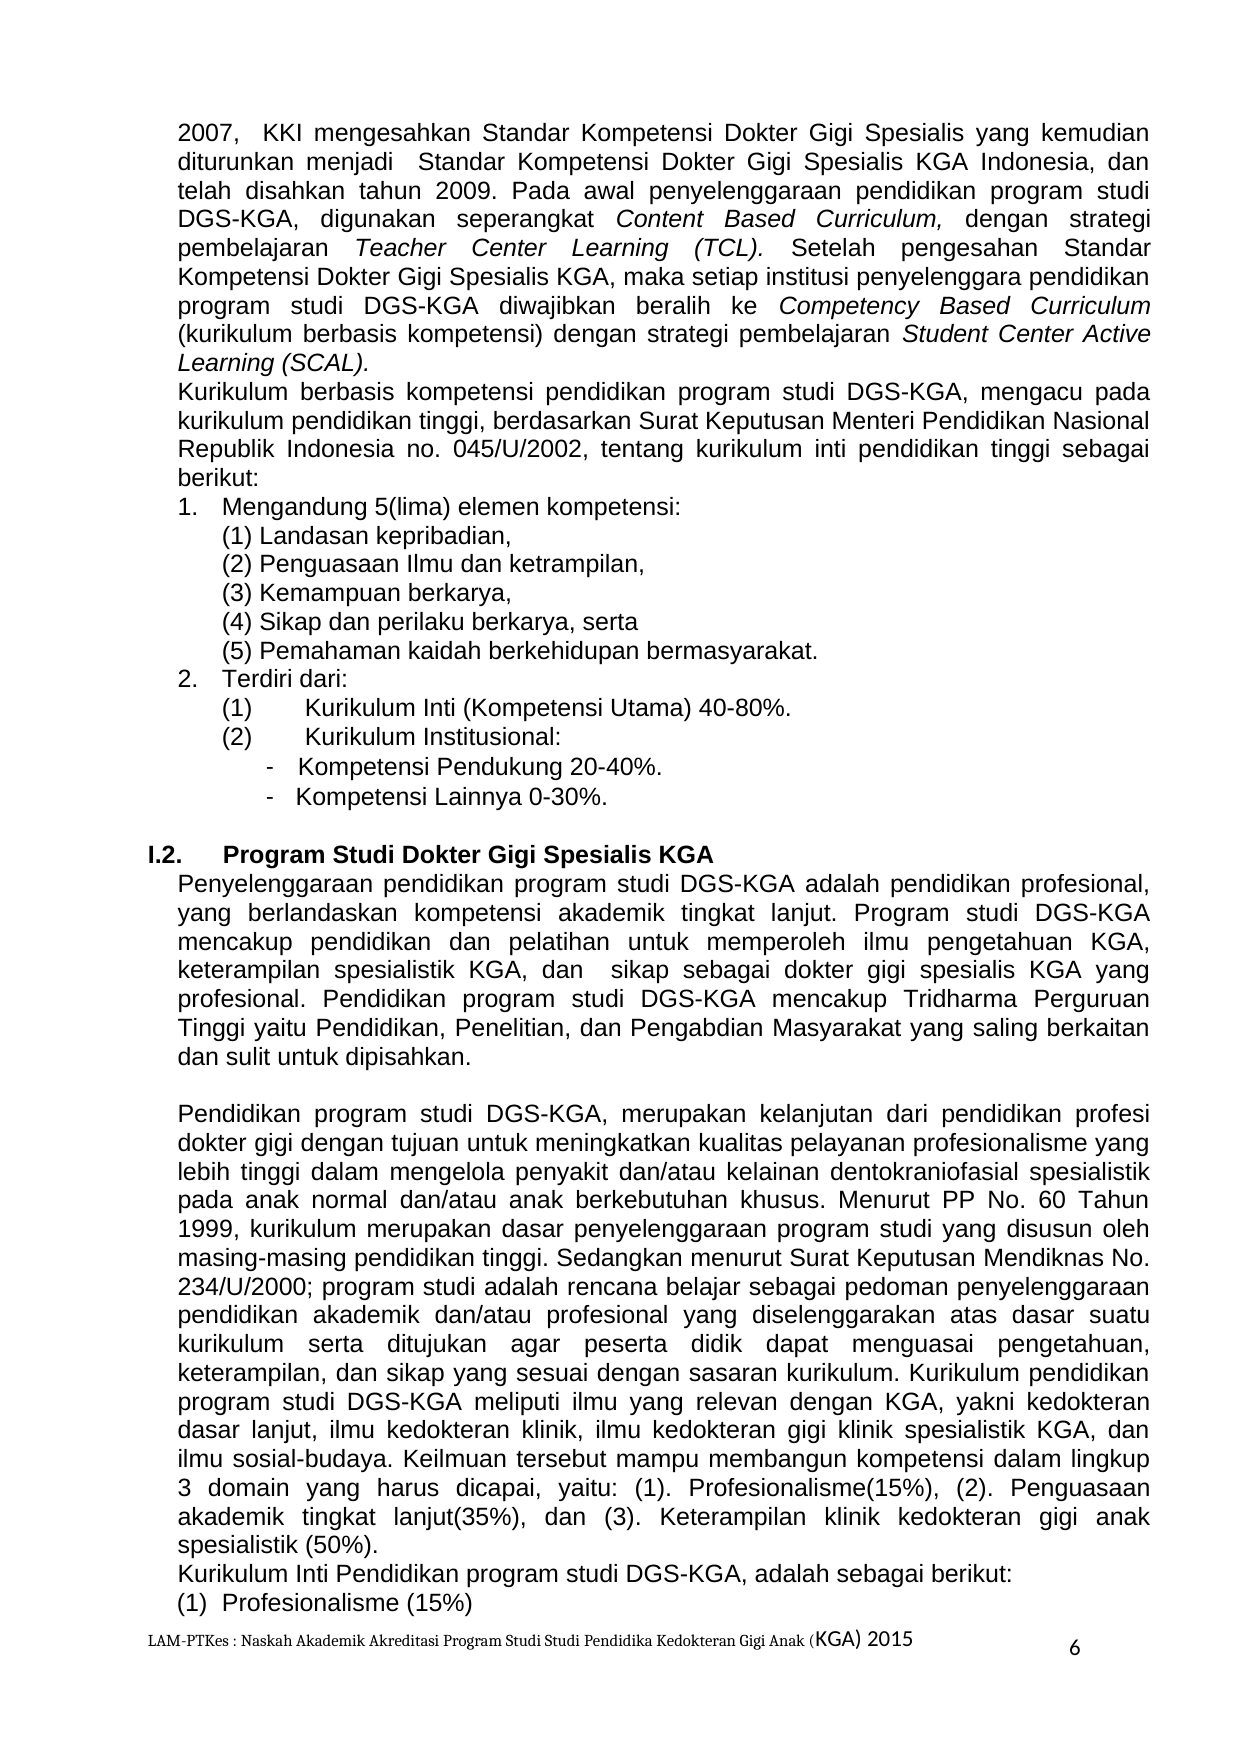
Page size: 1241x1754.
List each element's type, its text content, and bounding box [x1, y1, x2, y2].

text Pendidikan program studi DGS-KGA, merupakan kelanjutan dari pendidikan profesi dokter gigi dengan tujuan untuk meningkatkan kualitas pelayanan profesionalisme yang lebih tinggi dalam mengelola penyakit dan/atau kelainan dentokraniofasial spesialistik pada anak normal dan/atau anak berkebutuhan khusus. Menurut PP No. 60 Tahun 1999, kurikulum merupakan dasar penyelenggaraan program studi yang disusun oleh masing-masing pendidikan tinggi. Sedangkan menurut Surat Keputusan Mendiknas No. 234/U/2000; program studi adalah rencana belajar sebagai pedoman penyelenggaraan pendidikan akademik dan/atau profesional yang diselenggarakan atas dasar suatu kurikulum serta ditujukan agar peserta didik dapat menguasai pengetahuan, keterampilan, dan sikap yang sesuai dengan sasaran kurikulum. Kurikulum pendidikan program studi DGS-KGA meliputi ilmu yang relevan dengan KGA, yakni kedokteran dasar lanjut, ilmu kedokteran klinik, ilmu kedokteran gigi klinik spesialistik KGA, dan ilmu sosial-budaya. Keilmuan tersebut mampu membangun kompetensi dalam lingkup 3 domain yang harus dicapai, yaitu: (1). Profesionalisme(15%), (2). Penguasaan akademik tingkat lanjut(35%), dan (3). Keterampilan klinik kedokteran gigi anak spesialistik (50%). [177, 1099, 1152, 1559]
text Penyelenggaraan pendidikan program studi DGS-KGA adalah pendidikan profesional, yang berlandaskan kompetensi akademik tingkat lanjut. Program studi DGS-KGA mencakup pendidikan dan pelatihan untuk memperoleh ilmu pengetahuan KGA, keterampilan spesialistik KGA, dan sikap sebagai dokter gigi spesialis KGA yang profesional. Pendidikan program studi DGS-KGA mencakup Tridharma Perguruan Tinggi yaitu Pendidikan, Penelitian, dan Pengabdian Masyarakat yang saling berkaitan dan sulit untuk dipisahkan. [177, 869, 1152, 1070]
list (1) Landasan kepribadian, [222, 521, 1152, 549]
list (2) Penguasaan Ilmu dan ketrampilan, [222, 549, 1152, 578]
list (3) Kemampuan berkarya, [222, 578, 1152, 607]
text Kurikulum berbasis kompetensi pendidikan program studi DGS-KGA, mengacu pada kurikulum pendidikan tinggi, berdasarkan Surat Keputusan Menteri Pendidikan Nasional Republik Indonesia no. 045/U/2002, tentang kurikulum inti pendidikan tinggi sebagai berikut: [177, 377, 1152, 492]
list Kurikulum Inti (Kompetensi Utama) 40-80%. [222, 693, 1152, 722]
list (5) Pemahaman kaidah berkehidupan bermasyarakat. [222, 636, 1152, 664]
list (4) Sikap dan perilaku berkarya, serta [222, 607, 1152, 636]
list Profesionalisme (15%) [177, 1588, 1152, 1617]
list Terdiri dari: [177, 664, 1152, 693]
text I.2. Program Studi Dokter Gigi Spesialis KGA [148, 840, 1152, 869]
list Kompetensi Pendukung 20-40%. [266, 751, 1152, 781]
list Kompetensi Lainnya 0-30%. [266, 781, 1152, 812]
text Kurikulum Inti Pendidikan program studi DGS-KGA, adalah sebagai berikut: [177, 1559, 1152, 1588]
list Mengandung 5(lima) elemen kompetensi: [177, 492, 1152, 521]
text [177, 118, 1152, 377]
list Kurikulum Institusional: [222, 722, 1152, 751]
